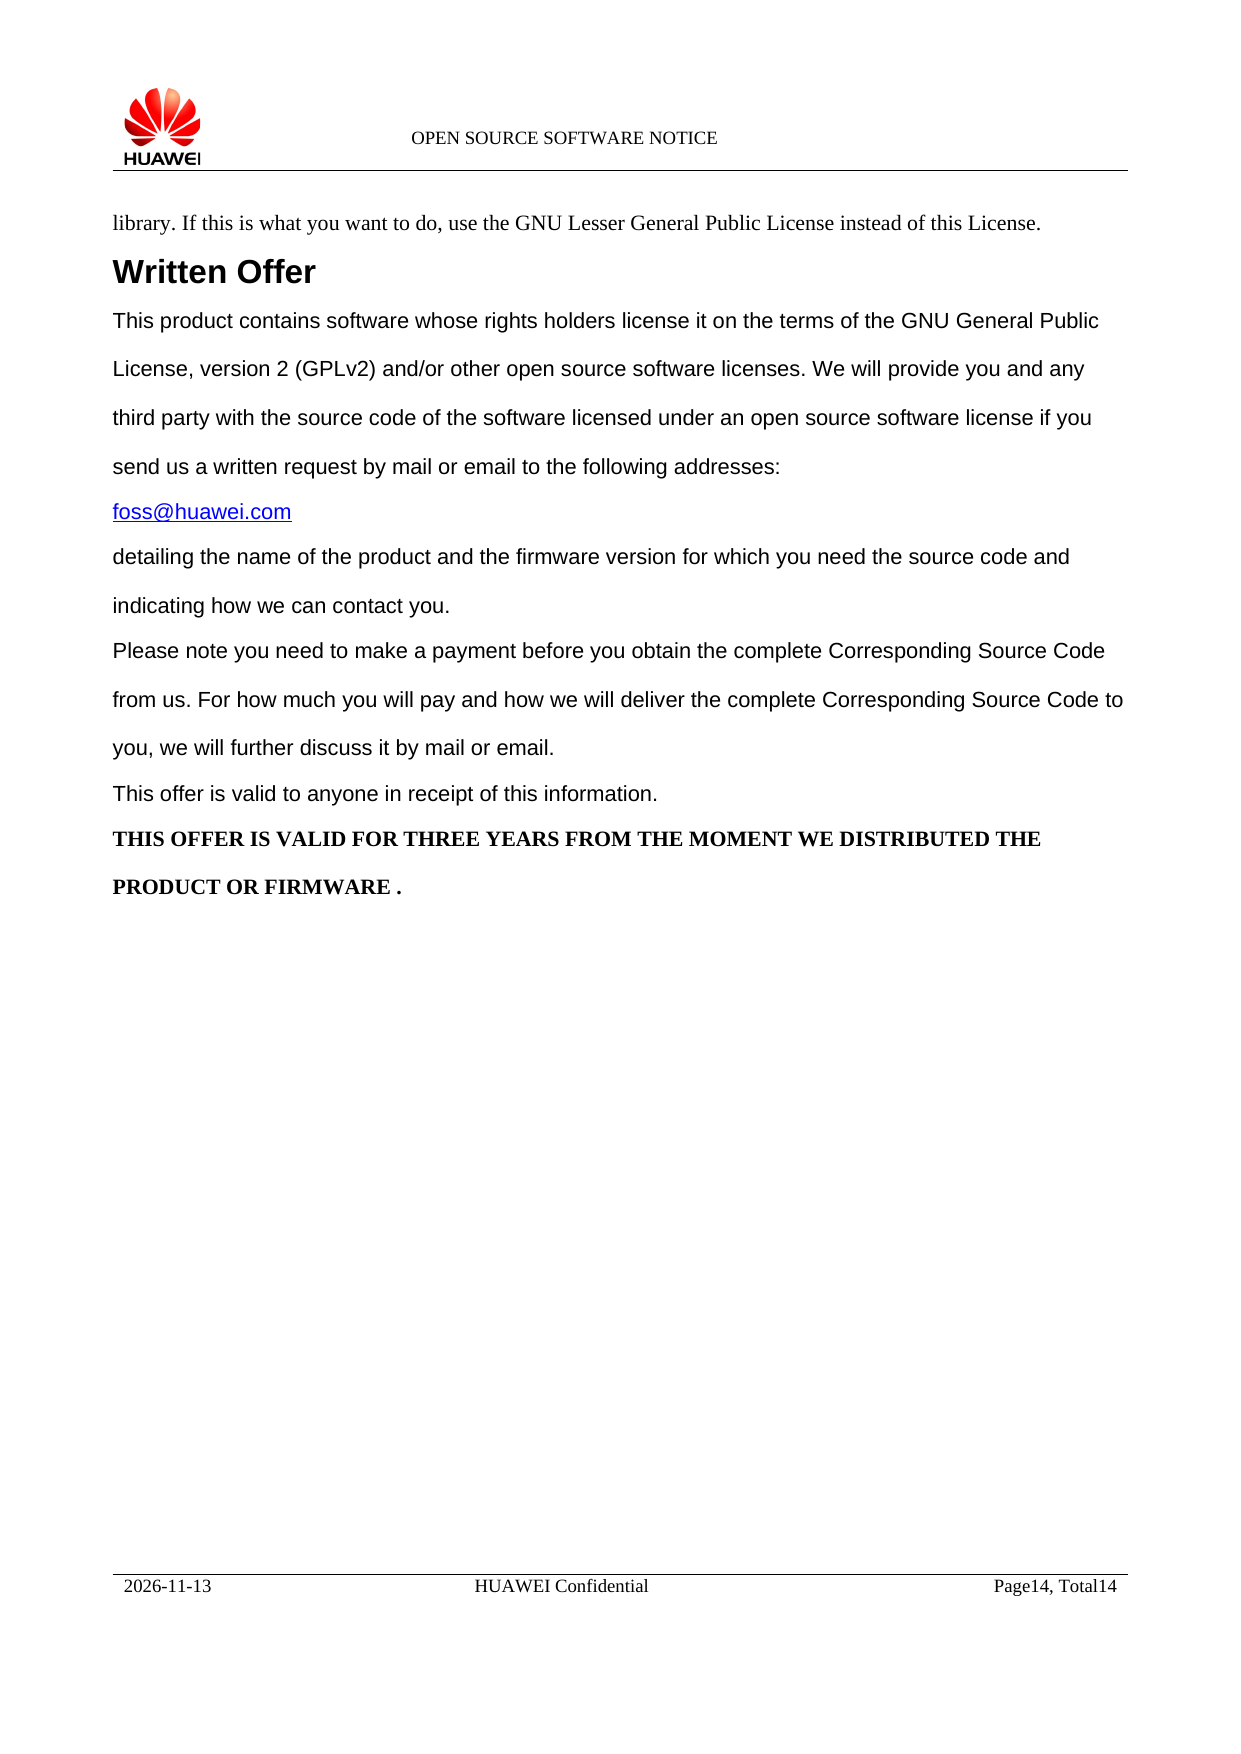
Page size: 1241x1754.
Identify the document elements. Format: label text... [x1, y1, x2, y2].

text detailing the name of the product and the firmware version for which you need the source code and indicating how we can contact you. [112, 540, 1128, 622]
text Please note you need to make a payment before you obtain the complete Corresponding Source Code from us. For how much you will pay and how we will deliver the complete Corresponding Source Code to you, we will further discuss it by mail or email. [112, 634, 1128, 764]
text This offer is valid to anyone in receipt of this information. [112, 777, 1128, 809]
text foss@huawei.com [112, 495, 1128, 528]
text Written Offer [112, 239, 1128, 304]
picture [124, 88, 201, 165]
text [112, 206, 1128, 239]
text This offer is valid for three years from the moment we distributed the product or firmware . [112, 822, 1128, 903]
text This product contains software whose rights holders license it on the terms of the GNU General Public License, version 2 (GPLv2) and/or other open source software licenses. We will provide you and any third party with the source code of the software licensed under an open source software license if you send us a written request by mail or email to the following addresses: [112, 304, 1128, 483]
